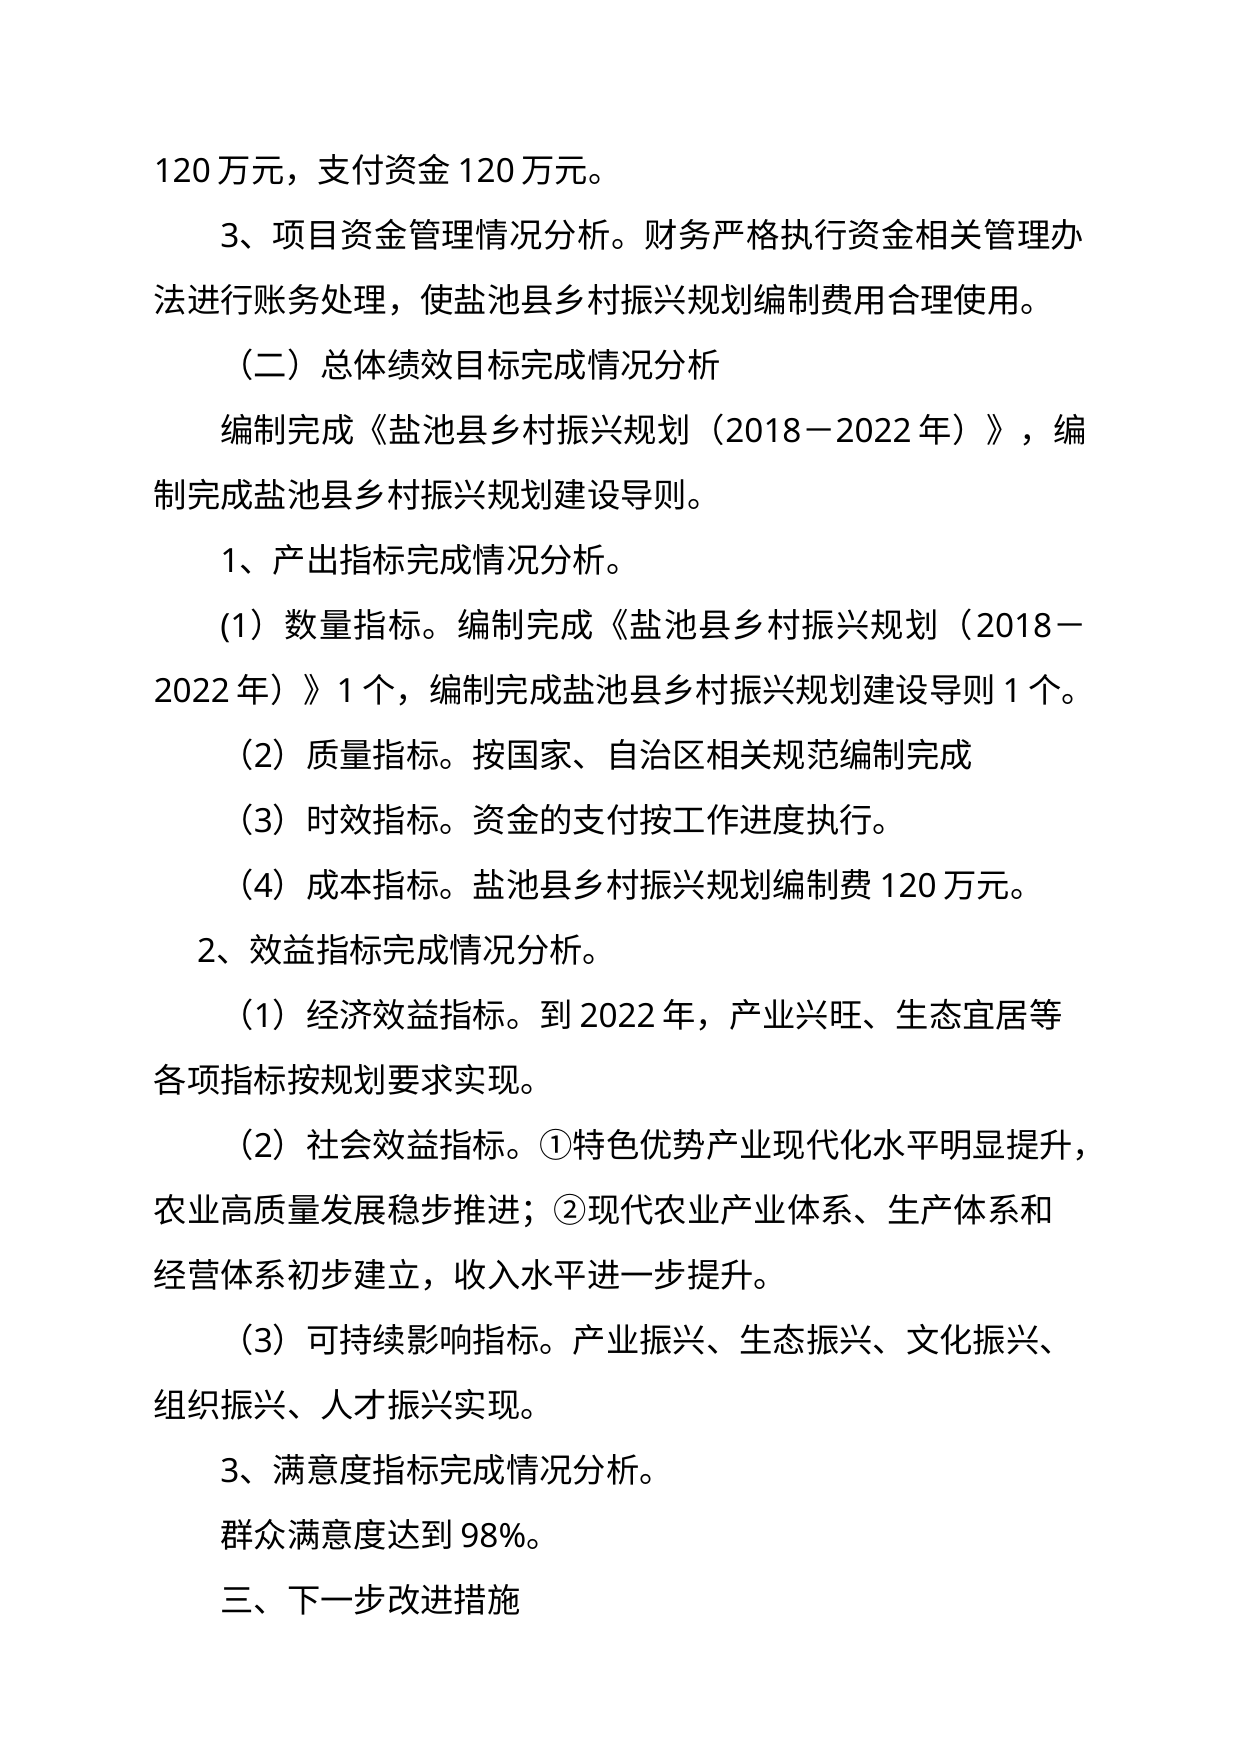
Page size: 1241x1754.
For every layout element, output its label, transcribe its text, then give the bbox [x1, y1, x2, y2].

text （2）质量指标。按国家、自治区相关规范编制完成 [153, 720, 1087, 785]
text 群众满意度达到98%。 [153, 1500, 1087, 1565]
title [153, 135, 1087, 200]
title 经济效益指标。到2022年，产业兴旺、生态宜居等各项指标按规划要求实现。 [153, 980, 1087, 1110]
title 3、满意度指标完成情况分析。 [220, 1435, 1087, 1500]
title （4）成本指标。盐池县乡村振兴规划编制费120万元。 [153, 850, 1087, 915]
title 项目资金管理情况分析。财务严格执行资金相关管理办法进行账务处理，使盐池县乡村振兴规划编制费用合理使用。 [153, 200, 1087, 330]
text 编制完成《盐池县乡村振兴规划（2018－2022年）》，编制完成盐池县乡村振兴规划建设导则。 [153, 395, 1087, 525]
list 总体绩效目标完成情况分析 [153, 330, 1087, 395]
text (1）数量指标。编制完成《盐池县乡村振兴规划（2018－2022年）》1个，编制完成盐池县乡村振兴规划建设导则1个。 [153, 590, 1087, 720]
title 下一步改进措施 [153, 1565, 1087, 1630]
text （3）时效指标。资金的支付按工作进度执行。 [153, 785, 1087, 850]
text 1、产出指标完成情况分析。 [153, 525, 1087, 590]
title 社会效益指标。①特色优势产业现代化水平明显提升，农业高质量发展稳步推进；②现代农业产业体系、生产体系和经营体系初步建立，收入水平进一步提升。 [153, 1110, 1087, 1305]
title 2、效益指标完成情况分析。 [153, 915, 1087, 980]
title 可持续影响指标。产业振兴、生态振兴、文化振兴、组织振兴、人才振兴实现。 [153, 1305, 1087, 1435]
